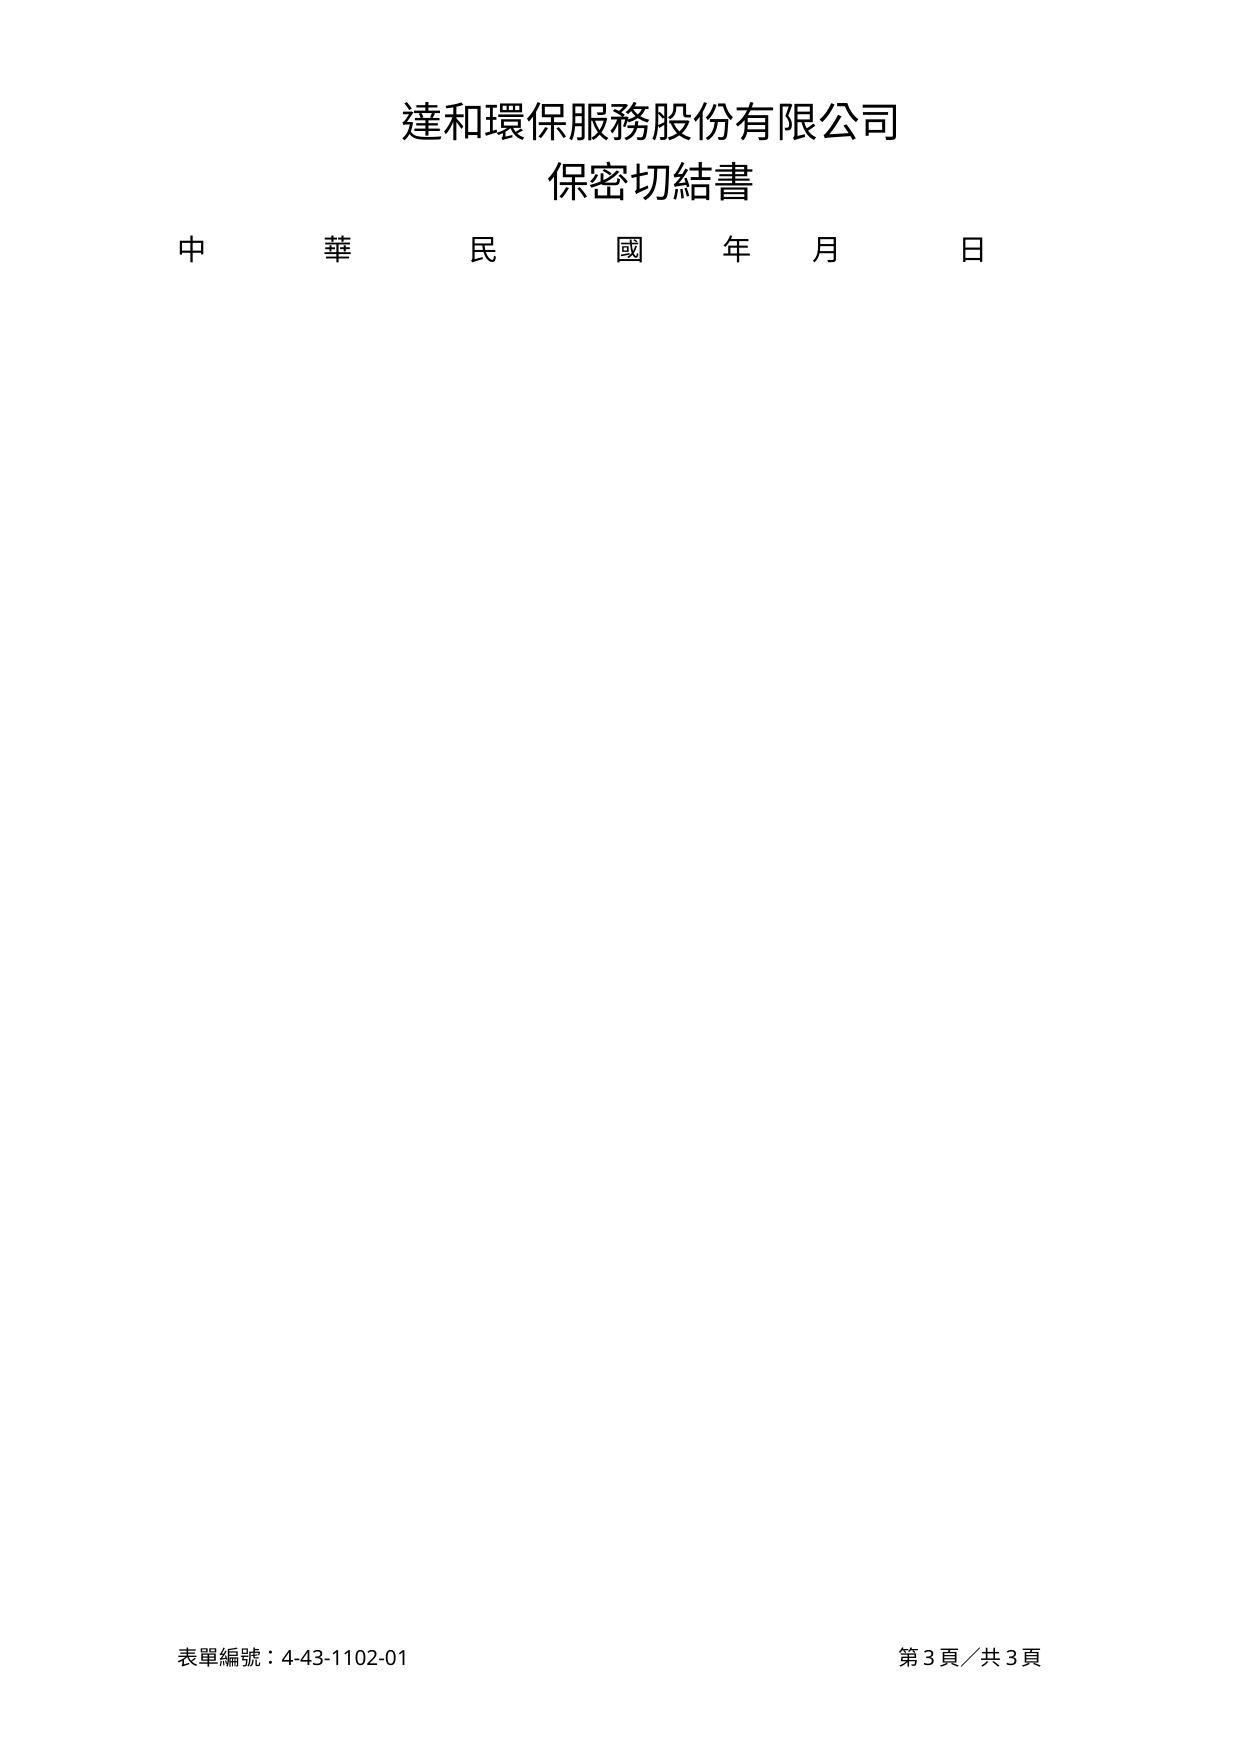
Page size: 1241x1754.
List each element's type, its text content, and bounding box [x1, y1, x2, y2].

list 中 華 民 國 年 月 日 [177, 210, 1125, 285]
